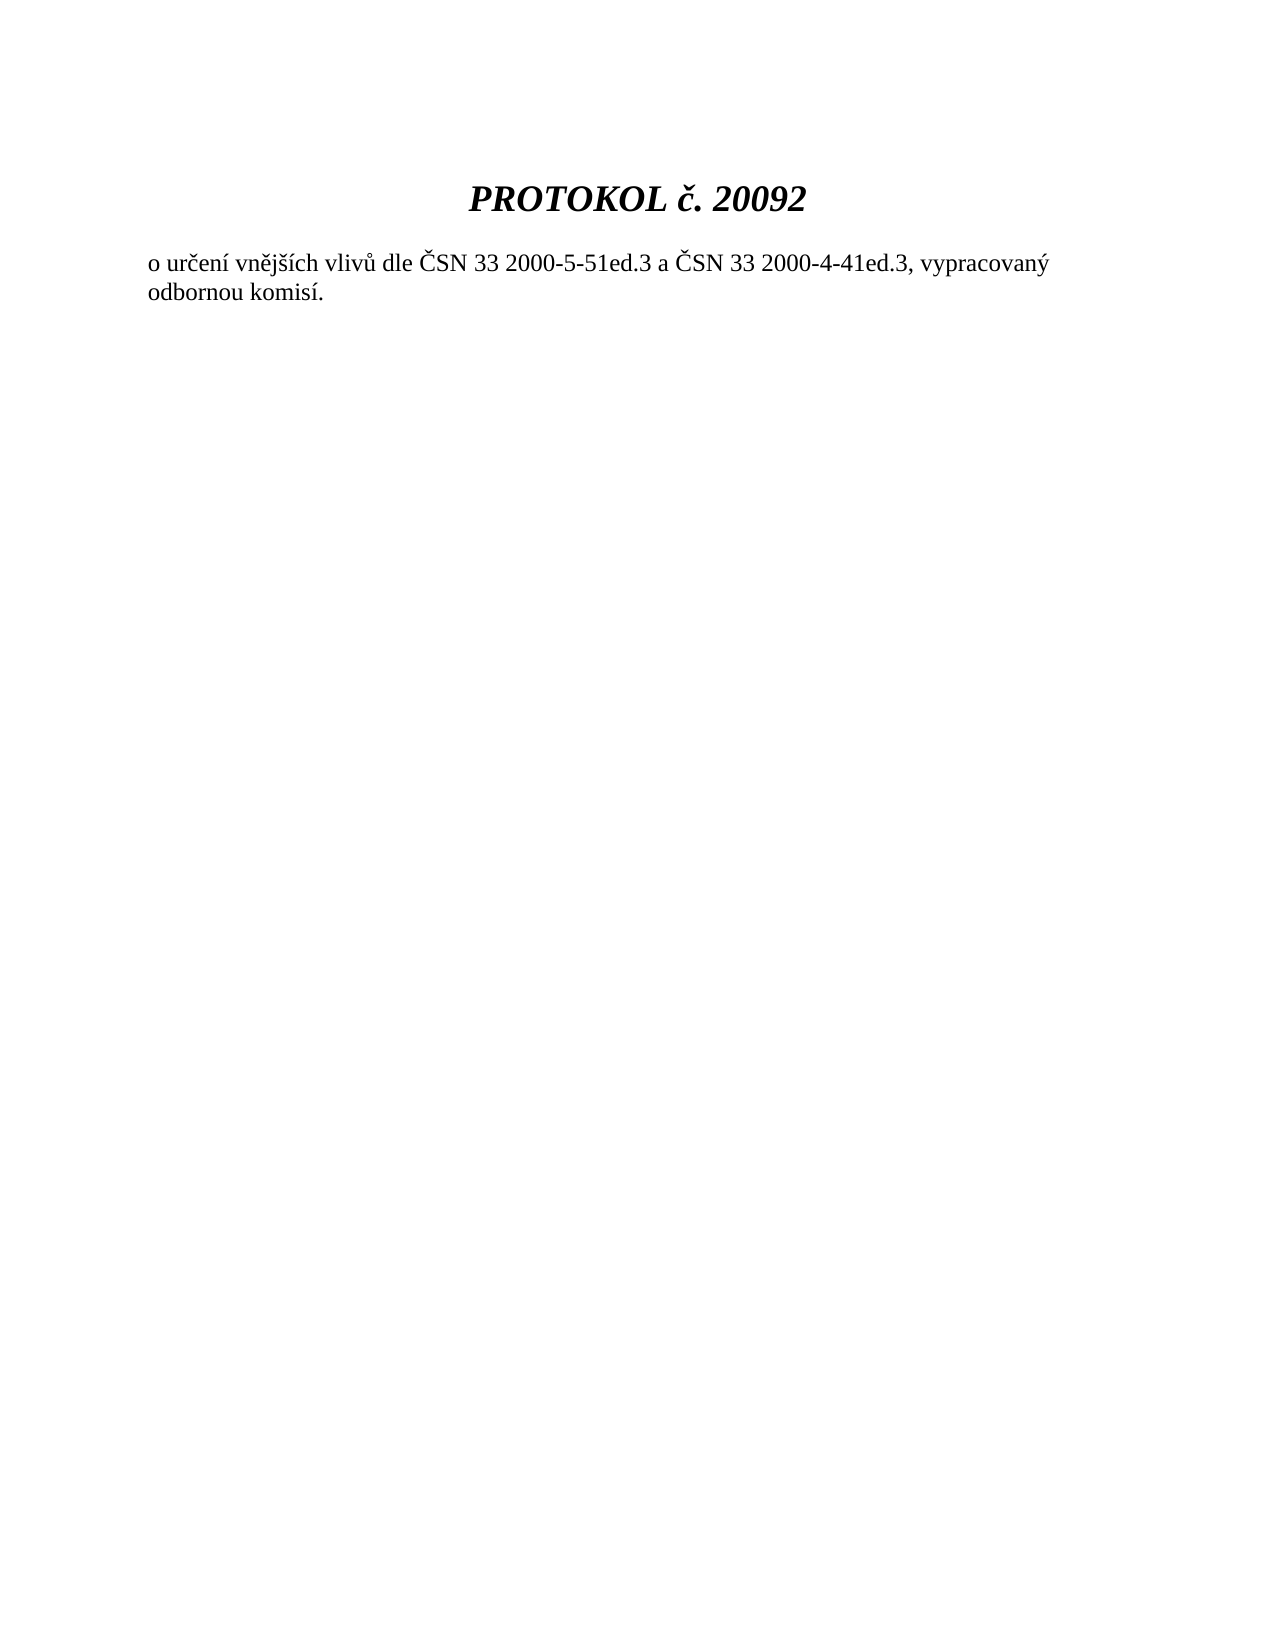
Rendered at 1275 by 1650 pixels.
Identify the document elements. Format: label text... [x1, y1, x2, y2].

text o určení vnějších vlivů dle ČSN 33 2000-5-51ed.3 a ČSN 33 2000-4-41ed.3, vypracovaný [148, 248, 1127, 277]
text odbornou komisí. [148, 277, 1127, 306]
text PROTOKOL č. 20092 [148, 176, 1127, 219]
